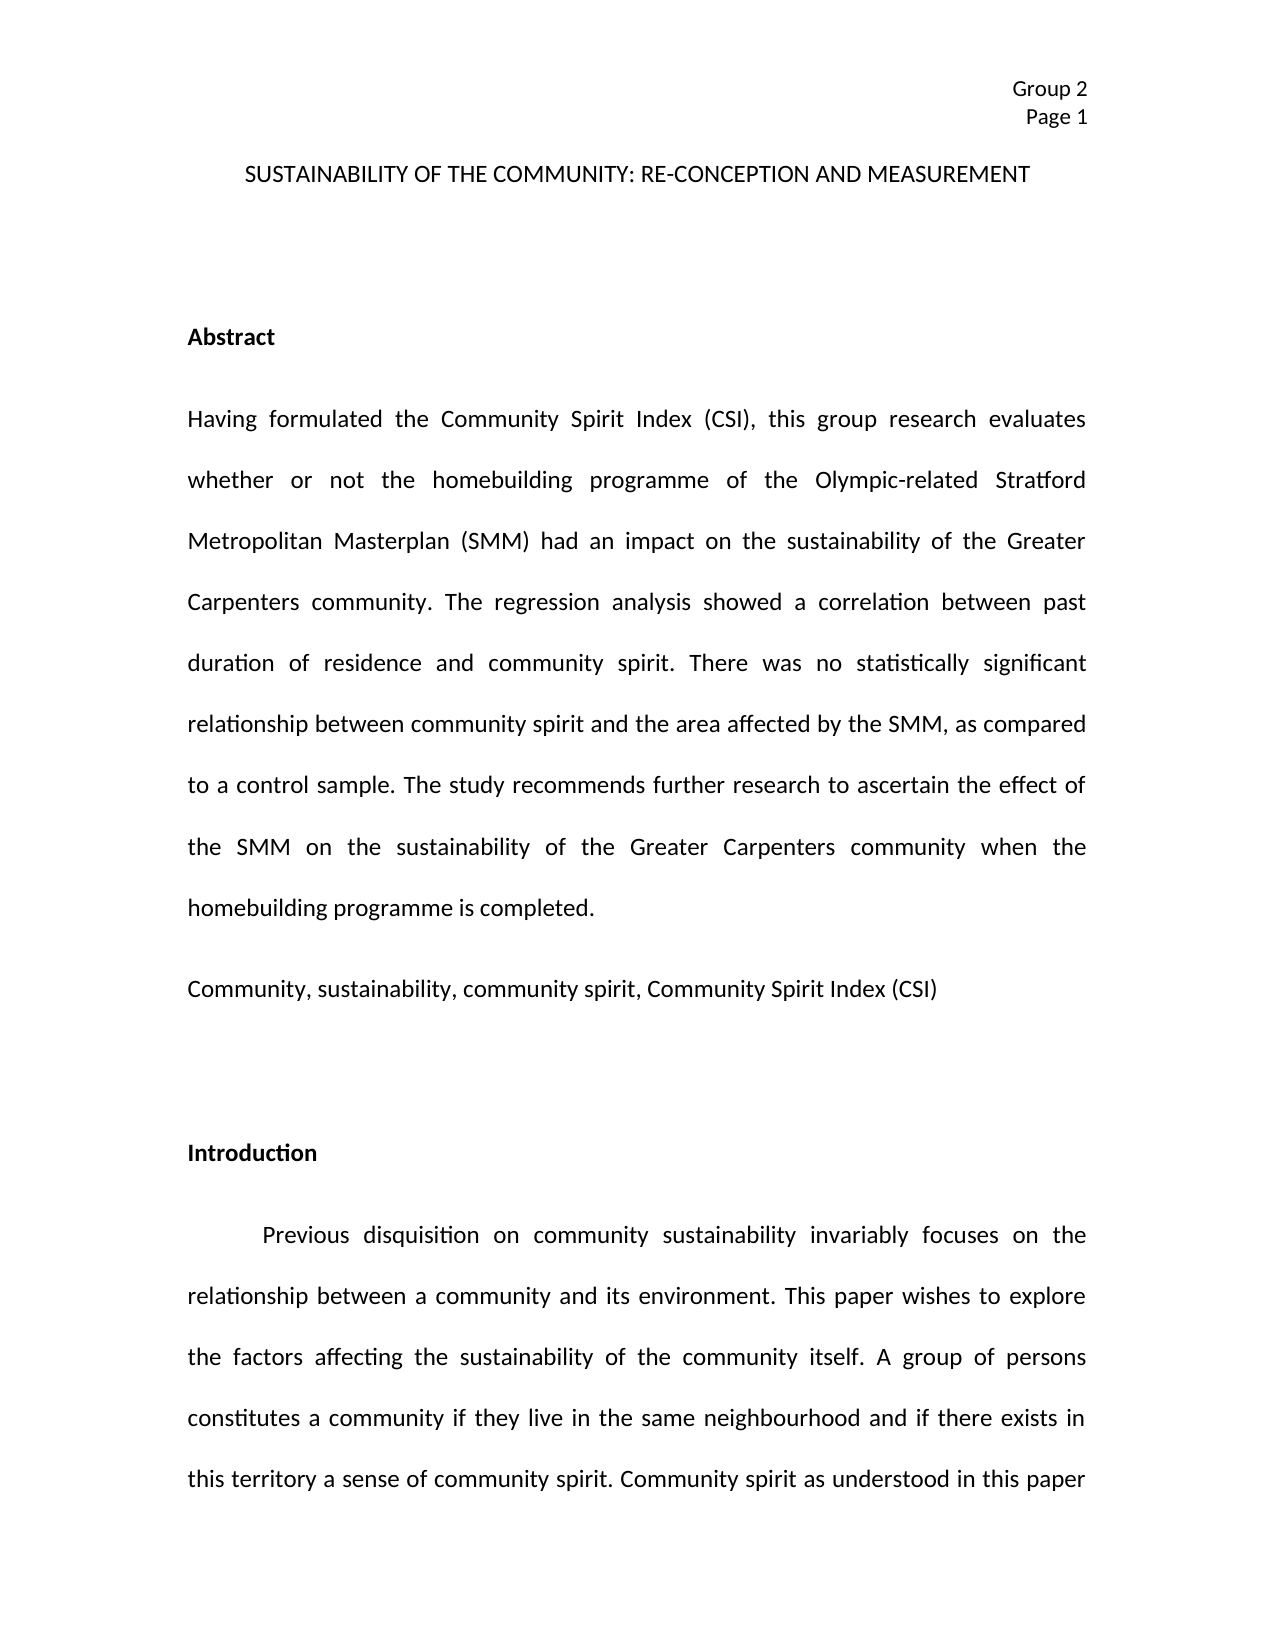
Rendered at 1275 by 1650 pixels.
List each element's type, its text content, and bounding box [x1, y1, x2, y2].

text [187, 1219, 1087, 1494]
text SUSTAINABILITY OF THE COMMUNITY: RE-CONCEPTION AND MEASUREMENT [187, 158, 1087, 188]
text Abstract [187, 322, 1087, 352]
text Having formulated the Community Spirit Index (CSI), this group research evaluates whether or not the homebuilding programme of the Olympic-related Stratford Metropolitan Masterplan (SMM) had an impact on the sustainability of the Greater Carpenters community. The regression analysis showed a correlation between past duration of residence and community spirit. There was no statistically significant relationship between community spirit and the area affected by the SMM, as compared to a control sample. The study recommends further research to ascertain the effect of the SMM on the sustainability of the Greater Carpenters community when the homebuilding programme is completed. [187, 403, 1087, 922]
text Introduction [187, 1137, 1087, 1168]
text Community, sustainability, community spirit, Community Spirit Index (CSI) [187, 974, 1087, 1004]
